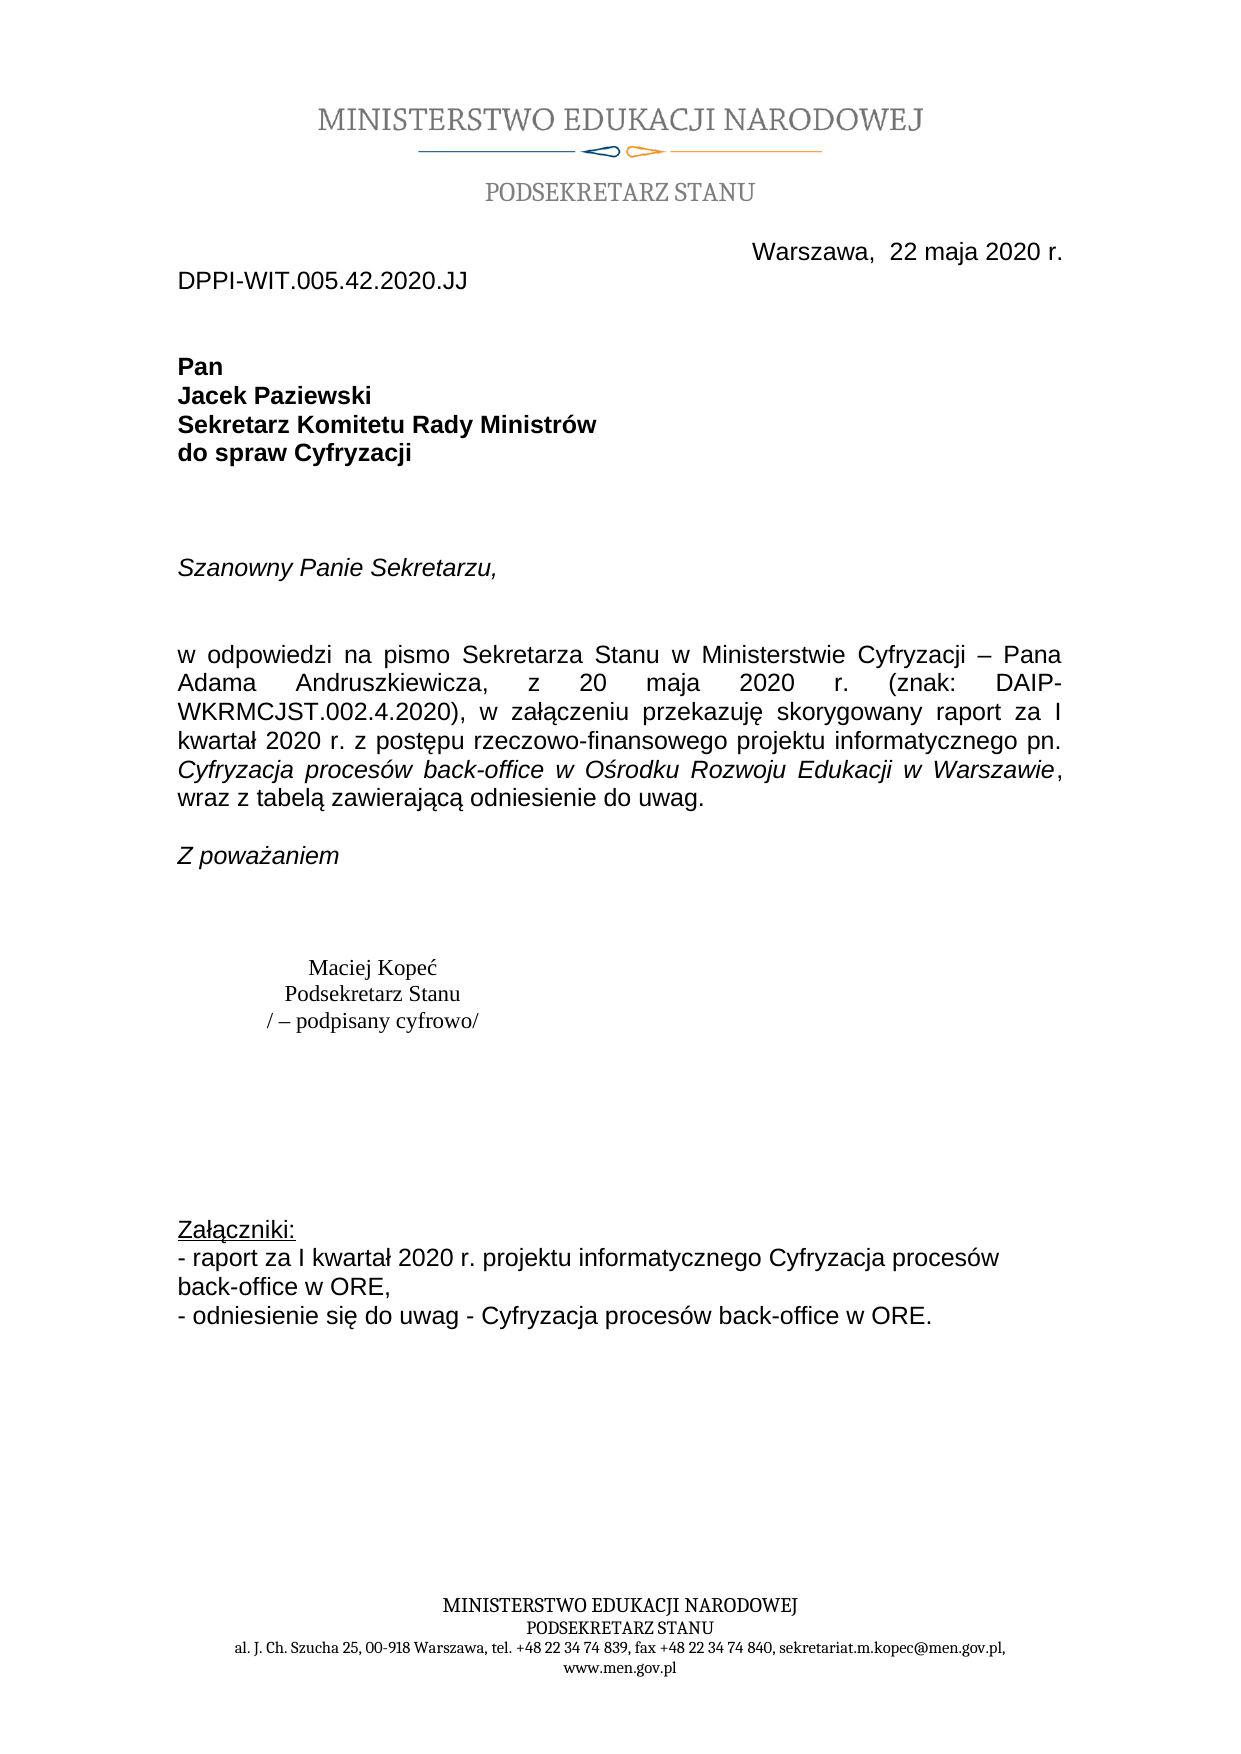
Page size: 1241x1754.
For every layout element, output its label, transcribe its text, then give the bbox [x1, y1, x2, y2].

text Szanowny Panie Sekretarzu, [177, 553, 1063, 582]
text Jacek Paziewski [177, 381, 1063, 409]
text DPPI-WIT.005.42.2020.JJ [177, 266, 1063, 294]
text Z poważaniem [177, 841, 1063, 869]
text w odpowiedzi na pismo Sekretarza Stanu w Ministerstwie Cyfryzacji – Pana Adama Andruszkiewicza, z 20 maja 2020 r. (znak: DAIP-WKRMCJST.002.4.2020), w załączeniu przekazuję skorygowany raport za I kwartał 2020 r. z postępu rzeczowo-finansowego projektu informatycznego pn. Cyfryzacja procesów back-office w Ośrodku Rozwoju Edukacji w Warszawie, wraz z tabelą zawierającą odniesienie do uwag. [177, 639, 1063, 812]
text Pan [177, 352, 1063, 381]
text do spraw Cyfryzacji [177, 438, 1063, 467]
text Sekretarz Komitetu Rady Ministrów [177, 409, 1063, 438]
text Załączniki: [177, 1214, 1063, 1243]
picture [178, 100, 1062, 167]
text - odniesienie się do uwag - Cyfryzacja procesów back-office w ORE. [177, 1301, 1063, 1329]
text - raport za I kwartał 2020 r. projektu informatycznego Cyfryzacja procesów back-office w ORE, [177, 1243, 1063, 1301]
text Warszawa, 22 maja 2020 r. [177, 237, 1063, 266]
